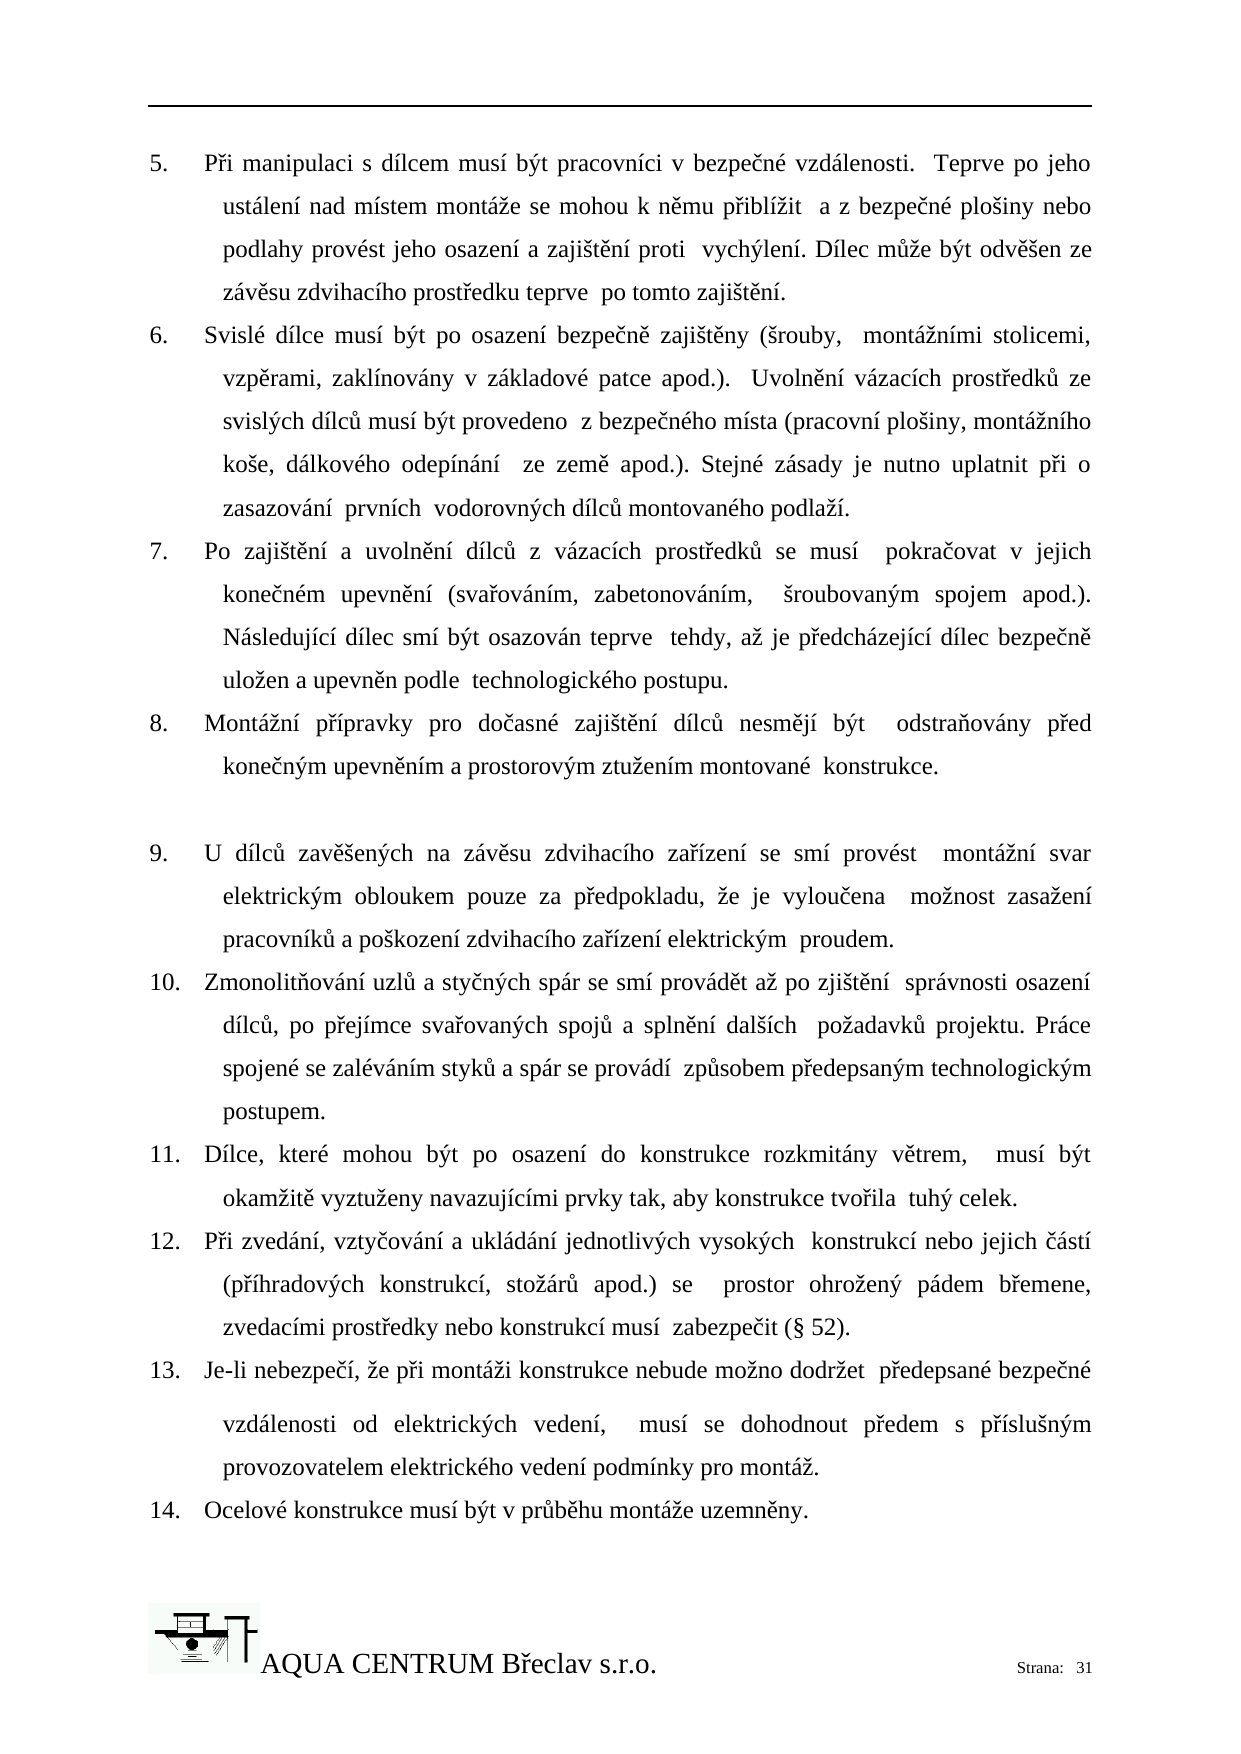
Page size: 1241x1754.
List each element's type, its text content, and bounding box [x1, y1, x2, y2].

list Při zvedání, vztyčování a ukládání jednotlivých vysokých konstrukcí nebo jejich částí (příhradových konstrukcí, stožárů apod.) se prostor ohrožený pádem břemene, zvedacími prostředky nebo konstrukcí musí zabezpečit (§ 52). [149, 1226, 1092, 1341]
list Svislé dílce musí být po osazení bezpečně zajištěny (šrouby, montážními stolicemi, vzpěrami, zaklínovány v základové patce apod.). Uvolnění vázacích prostředků ze svislých dílců musí být provedeno z bezpečného místa (pracovní plošiny, montážního koše, dálkového odepínání ze země apod.). Stejné zásady je nutno uplatnit při o zasazování prvních vodorovných dílců montovaného podlaží. [149, 320, 1092, 521]
list Zmonolitňování uzlů a styčných spár se smí provádět až po zjištění správnosti osazení dílců, po přejímce svařovaných spojů a splnění dalších požadavků projektu. Práce spojené se zaléváním styků a spár se provádí způsobem předepsaným technologickým postupem. [149, 967, 1092, 1125]
list Při manipulaci s dílcem musí být pracovníci v bezpečné vzdálenosti. Teprve po jeho ustálení nad místem montáže se mohou k němu přiblížit a z bezpečné plošiny nebo podlahy provést jeho osazení a zajištění proti vychýlení. Dílec může být odvěšen ze závěsu zdvihacího prostředku teprve po tomto zajištění. [149, 148, 1092, 306]
list Ocelové konstrukce musí být v průběhu montáže uzemněny. [149, 1495, 1092, 1524]
list Po zajištění a uvolnění dílců z vázacích prostředků se musí pokračovat v jejich konečném upevnění (svařováním, zabetonováním, šroubovaným spojem apod.). Následující dílec smí být osazován teprve tehdy, až je předcházející dílec bezpečně uložen a upevněn podle technologického postupu. [149, 536, 1092, 694]
list Je-li nebezpečí, že při montáži konstrukce nebude možno dodržet předepsané bezpečné vzdálenosti od elektrických vedení, musí se dohodnout předem s příslušným provozovatelem elektrického vedení podmínky pro montáž. [149, 1355, 1092, 1481]
picture [147, 1603, 261, 1674]
list Montážní přípravky pro dočasné zajištění dílců nesmějí být odstraňovány před konečným upevněním a prostorovým ztužením montované konstrukce. [149, 708, 1092, 780]
list Dílce, které mohou být po osazení do konstrukce rozkmitány větrem, musí být okamžitě vyztuženy navazujícími prvky tak, aby konstrukce tvořila tuhý celek. [149, 1139, 1092, 1211]
list U dílců zavěšených na závěsu zdvihacího zařízení se smí provést montážní svar elektrickým obloukem pouze za předpokladu, že je vyloučena možnost zasažení pracovníků a poškození zdvihacího zařízení elektrickým proudem. [149, 838, 1092, 953]
